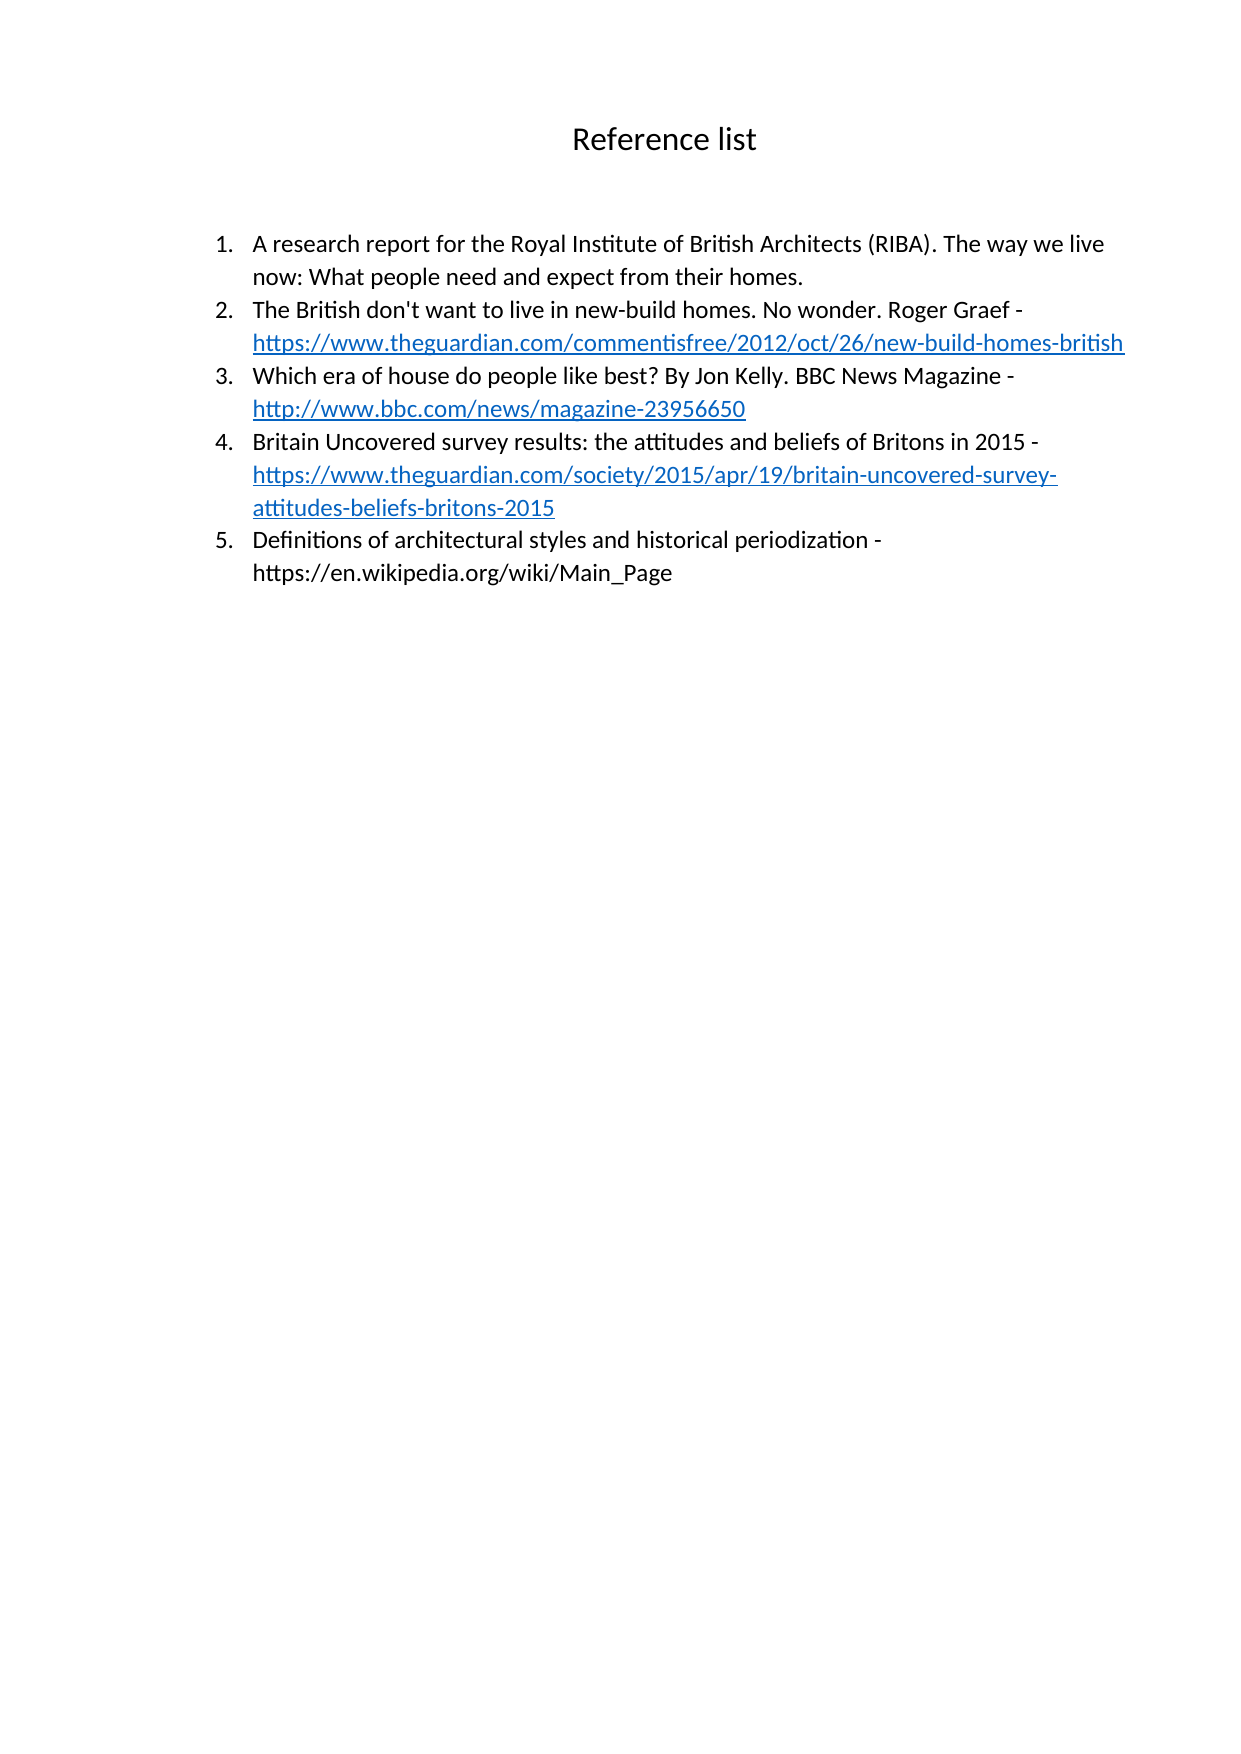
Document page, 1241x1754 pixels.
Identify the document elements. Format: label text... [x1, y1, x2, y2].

list Definitions of architectural styles and historical periodization - https://en.wikipedia.org/wiki/Main_Page [215, 524, 1152, 588]
list Britain Uncovered survey results: the attitudes and beliefs of Britons in 2015 - https://www.theguardian.com/society/2015/apr/19/britain-uncovered-survey-attitudes-beliefs-britons-2015 [215, 426, 1152, 522]
list Which era of house do people like best? By Jon Kelly. BBC News Magazine - http://www.bbc.com/news/magazine-23956650 [215, 360, 1152, 423]
list A research report for the Royal Institute of British Architects (RIBA). The way we live now: What people need and expect from their homes. [215, 228, 1152, 292]
list The British don't want to live in new-build homes. No wonder. Roger Graef - https://www.theguardian.com/commentisfree/2012/oct/26/new-build-homes-british [215, 294, 1152, 358]
text Reference list [177, 118, 1152, 159]
